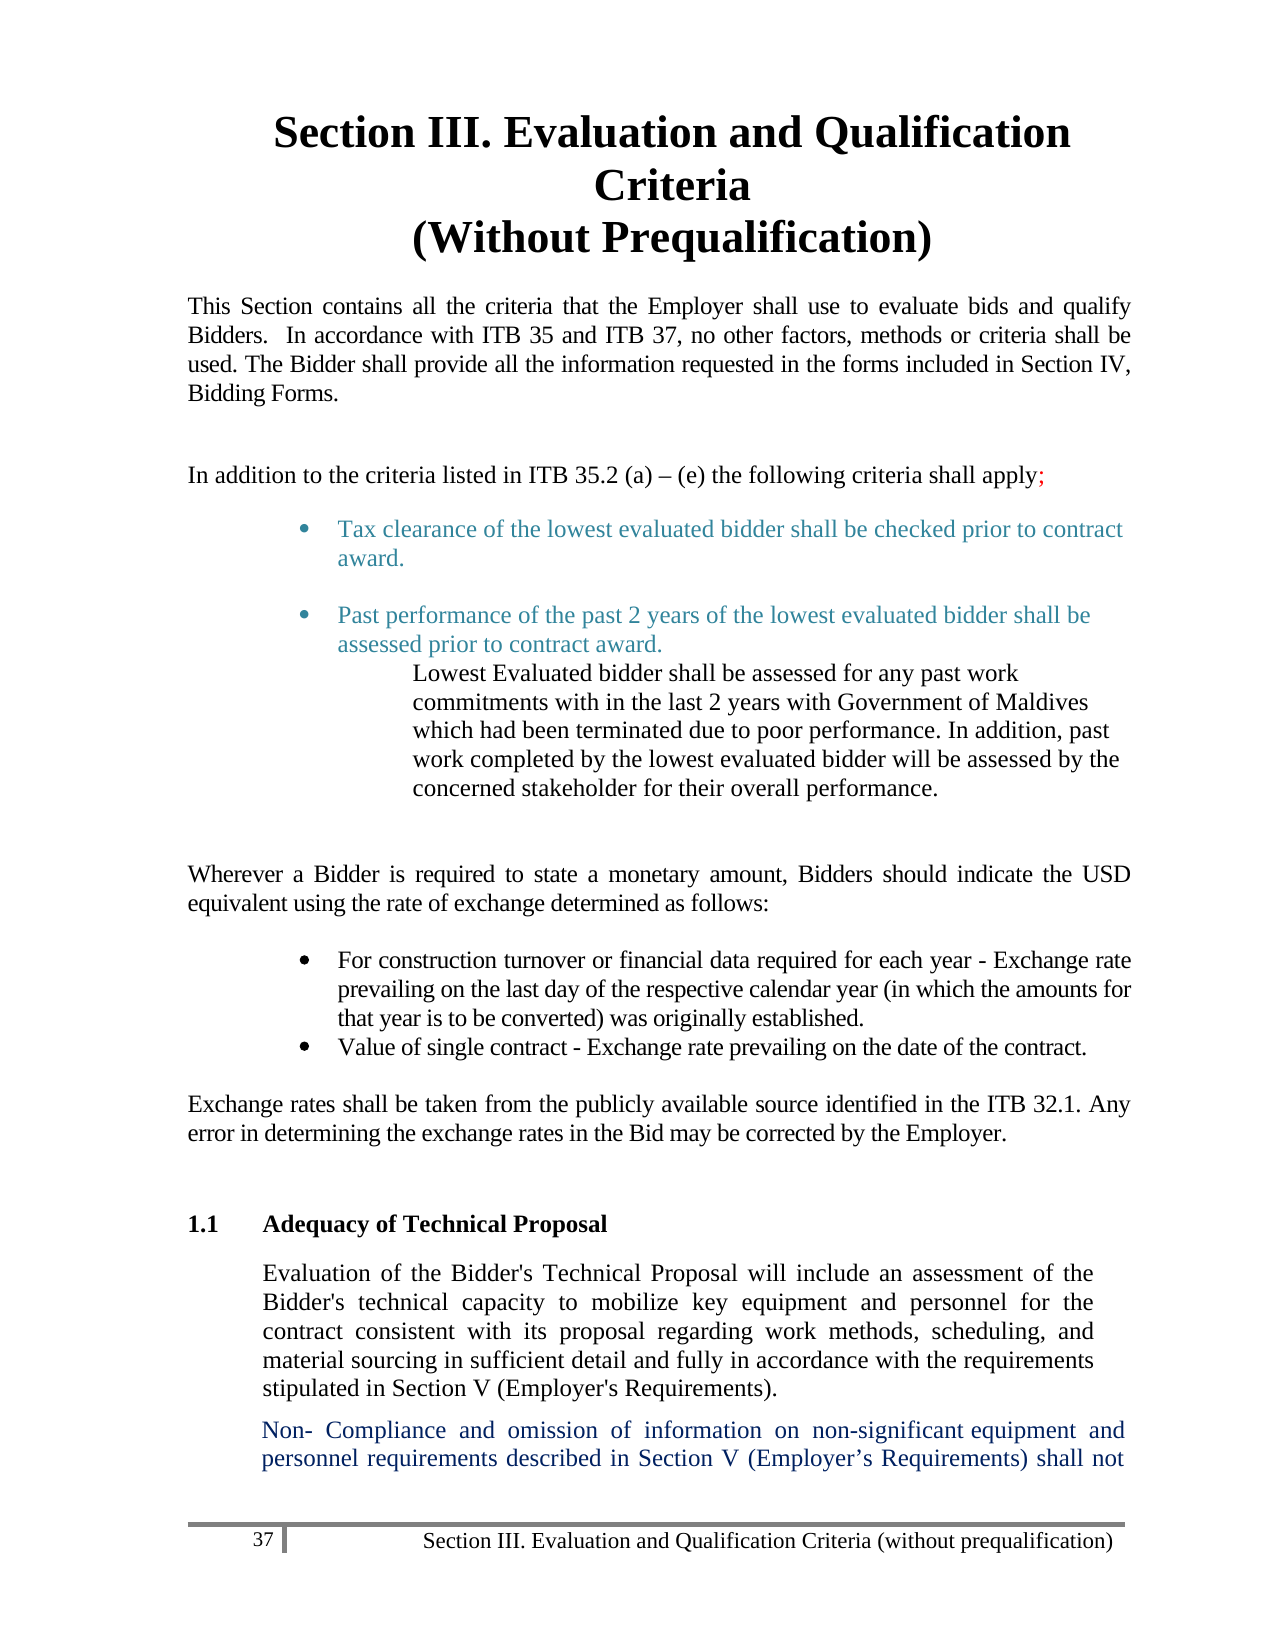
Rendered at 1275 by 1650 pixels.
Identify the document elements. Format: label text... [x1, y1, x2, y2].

list Lowest Evaluated bidder shall be assessed for any past work commitments with in the last 2 years with Government of Maldives which had been terminated due to poor performance. In addition, past work completed by the lowest evaluated bidder will be assessed by the concerned stakeholder for their overall performance. [412, 658, 1125, 802]
list Tax clearance of the lowest evaluated bidder shall be checked prior to contract award. [300, 514, 1125, 572]
list Past performance of the past 2 years of the lowest evaluated bidder shall be assessed prior to contract award. [300, 600, 1125, 658]
text Exchange rates shall be taken from the publicly available source identified in the ITB 32.1. Any error in determining the exchange rates in the Bid may be corrected by the Employer. [187, 1089, 1132, 1147]
subtitle 1.1 Adequacy of Technical Proposal [187, 1209, 1125, 1238]
text Wherever a Bidder is required to state a monetary amount, Bidders should indicate the USD equivalent using the rate of exchange determined as follows: [187, 859, 1132, 917]
text In addition to the criteria listed in ITB 35.2 (a) – (e) the following criteria shall apply; [187, 460, 1095, 489]
list Value of single contract - Exchange rate prevailing on the date of the contract. [300, 1032, 1132, 1060]
table_header Section III. Evaluation and Qualification Criteria (Without Prequalification) [199, 105, 1146, 263]
list For construction turnover or financial data required for each year - Exchange rate prevailing on the last day of the respective calendar year (in which the amounts for that year is to be converted) was originally established. [300, 945, 1132, 1032]
text Evaluation of the Bidder's Technical Proposal will include an assessment of the Bidder's technical capacity to mobilize key equipment and personnel for the contract consistent with its proposal regarding work methods, scheduling, and material sourcing in sufficient detail and fully in accordance with the requirements stipulated in Section V (Employer's Requirements). [262, 1258, 1095, 1402]
text This Section contains all the criteria that the Employer shall use to evaluate bids and qualify Bidders. In accordance with ITB 35 and ITB 37, no other factors, methods or criteria shall be used. The Bidder shall provide all the information requested in the forms included in Section IV, Bidding Forms. [187, 291, 1132, 406]
